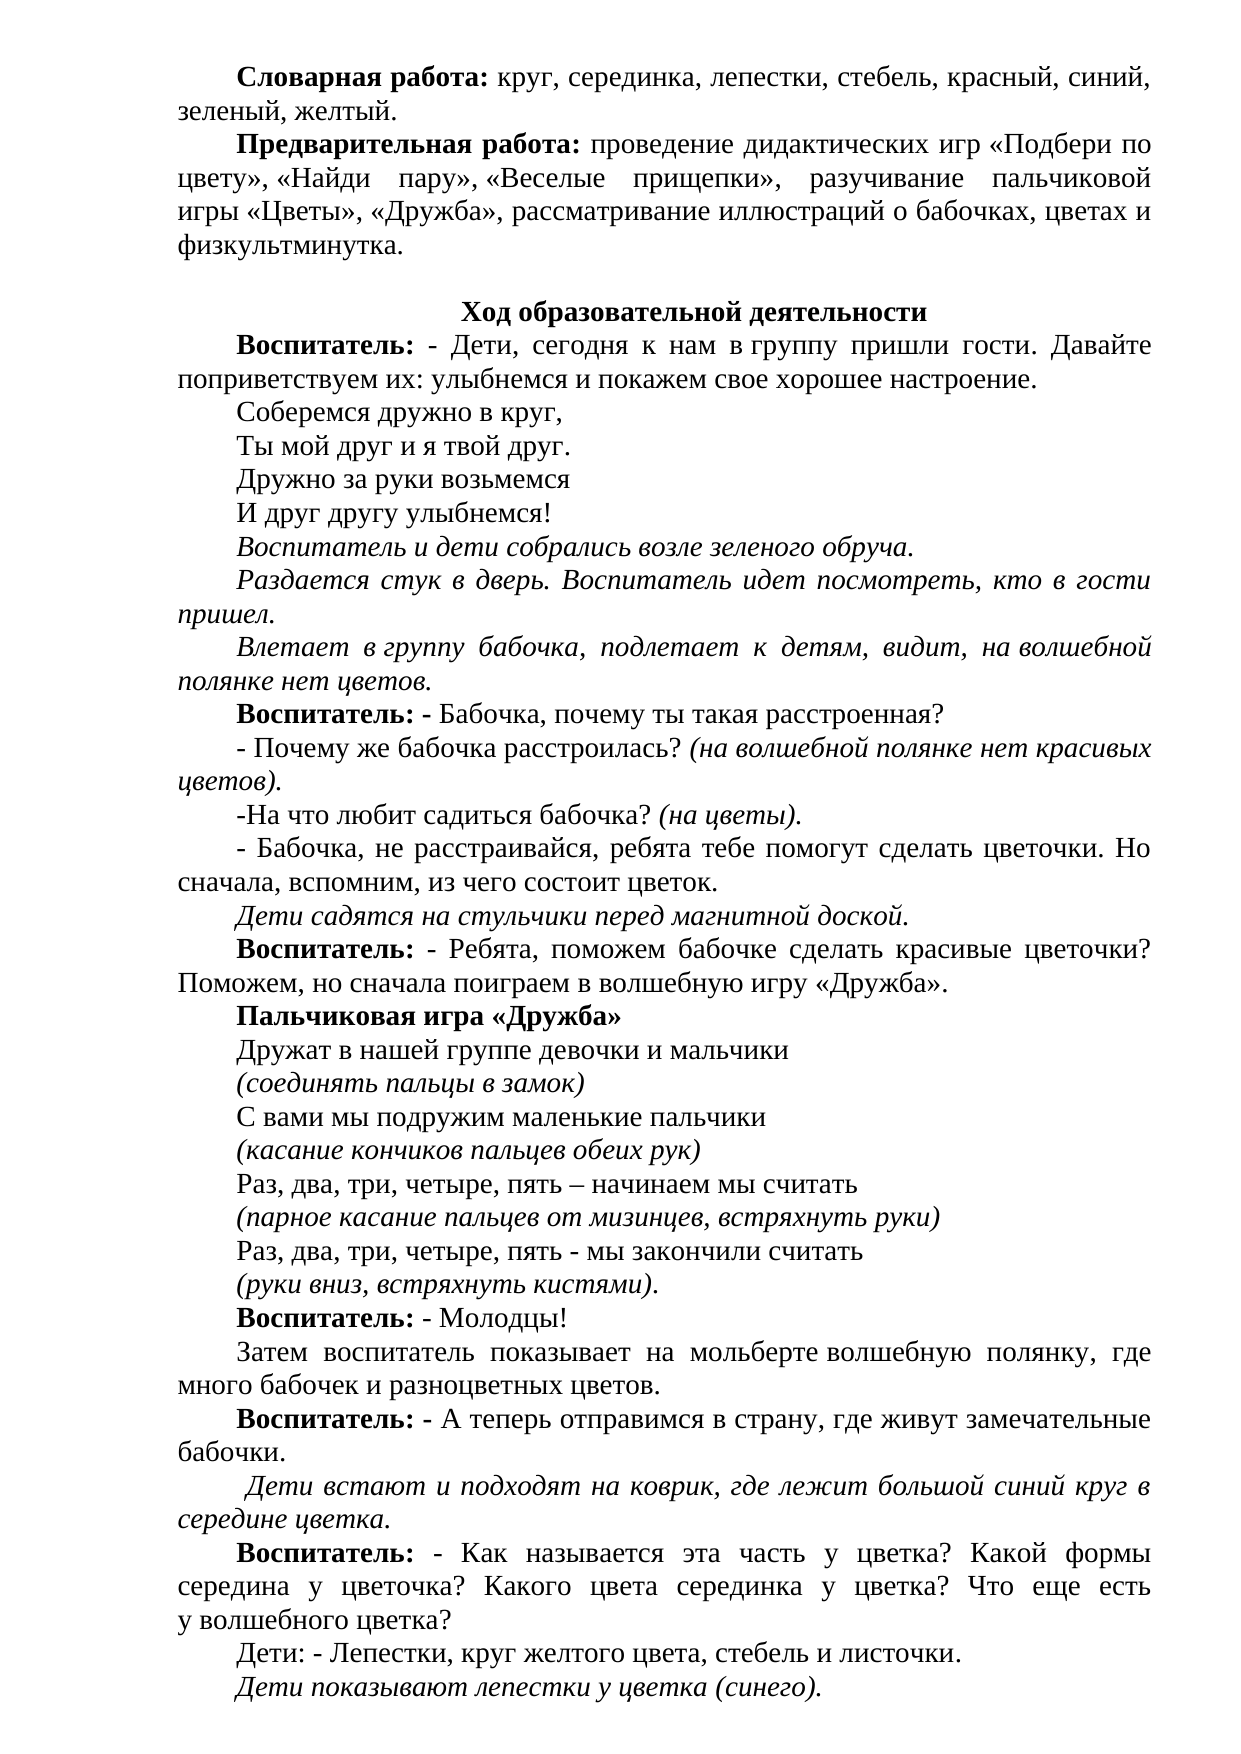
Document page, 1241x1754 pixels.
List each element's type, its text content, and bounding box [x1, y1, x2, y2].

text (касание кончиков пальцев обеих рук) [177, 1132, 1152, 1166]
text Воспитатель: - Дети, сегодня к нам в группу пришли гости. Давайте поприветствуем их: улыбнемся и покажем свое хорошее настроение. [177, 327, 1152, 394]
text Соберемся дружно в круг, [177, 394, 1152, 428]
text Воспитатель: - А теперь отправимся в страну, где живут замечательные бабочки. [177, 1401, 1152, 1468]
text (руки вниз, встряхнуть кистями). [177, 1267, 1152, 1300]
text Предварительная работа: проведение дидактических игр «Подбери по цвету», «Найди пару», «Веселые прищепки», разучивание пальчиковой игры «Цветы», «Дружба», рассматривание иллюстраций о бабочках, цветах и физкультминутка. [177, 126, 1152, 260]
text Раздается стук в дверь. Воспитатель идет посмотреть, кто в гости пришел. [177, 562, 1152, 629]
text Дети садятся на стульчики перед магнитной доской. [177, 898, 1152, 931]
text Дети встают и подходят на коврик, где лежит большой синий круг в середине цветка. [177, 1468, 1152, 1535]
text Пальчиковая игра «Дружба» [177, 998, 1152, 1032]
text Воспитатель и дети собрались возле зеленого обруча. [177, 529, 1152, 562]
text Воспитатель: - Как называется эта часть у цветка? Какой формы середина у цветочка? Какого цвета серединка у цветка? Что еще есть у волшебного цветка? [177, 1535, 1152, 1636]
text (парное касание пальцев от мизинцев, встряхнуть руки) [177, 1199, 1152, 1233]
text Влетает в группу бабочка, подлетает к детям, видит, на волшебной полянке нет цветов. [177, 629, 1152, 696]
text С вами мы подружим маленькие пальчики [177, 1099, 1152, 1132]
text Раз, два, три, четыре, пять - мы закончили считать [177, 1233, 1152, 1267]
text Ход образовательной деятельности [177, 294, 1152, 327]
text -На что любит садиться бабочка? (на цветы). [177, 797, 1152, 831]
text Дети показывают лепестки у цветка (синего). [177, 1669, 1152, 1703]
text Воспитатель: - Молодцы! [177, 1300, 1152, 1334]
text Дружат в нашей группе девочки и мальчики [177, 1032, 1152, 1065]
text Словарная работа: круг, серединка, лепестки, стебель, красный, синий, зеленый, желтый. [177, 59, 1152, 126]
text Дети: - Лепестки, круг желтого цвета, стебель и листочки. [177, 1636, 1152, 1669]
text Затем воспитатель показывает на мольберте волшебную полянку, где много бабочек и разноцветных цветов. [177, 1334, 1152, 1401]
text - Бабочка, не расстраивайся, ребята тебе помогут сделать цветочки. Но сначала, вспомним, из чего состоит цветок. [177, 831, 1152, 898]
text Ты мой друг и я твой друг. [177, 428, 1152, 462]
text Раз, два, три, четыре, пять – начинаем мы считать [177, 1166, 1152, 1199]
text (соединять пальцы в замок) [177, 1065, 1152, 1099]
text Воспитатель: - Ребята, поможем бабочке сделать красивые цветочки? Поможем, но сначала поиграем в волшебную игру «Дружба». [177, 931, 1152, 998]
text И друг другу улыбнемся! [177, 495, 1152, 529]
text Воспитатель: - Бабочка, почему ты такая расстроенная? [177, 696, 1152, 730]
text Дружно за руки возьмемся [177, 462, 1152, 495]
text - Почему же бабочка расстроилась? (на волшебной полянке нет красивых цветов). [177, 730, 1152, 797]
